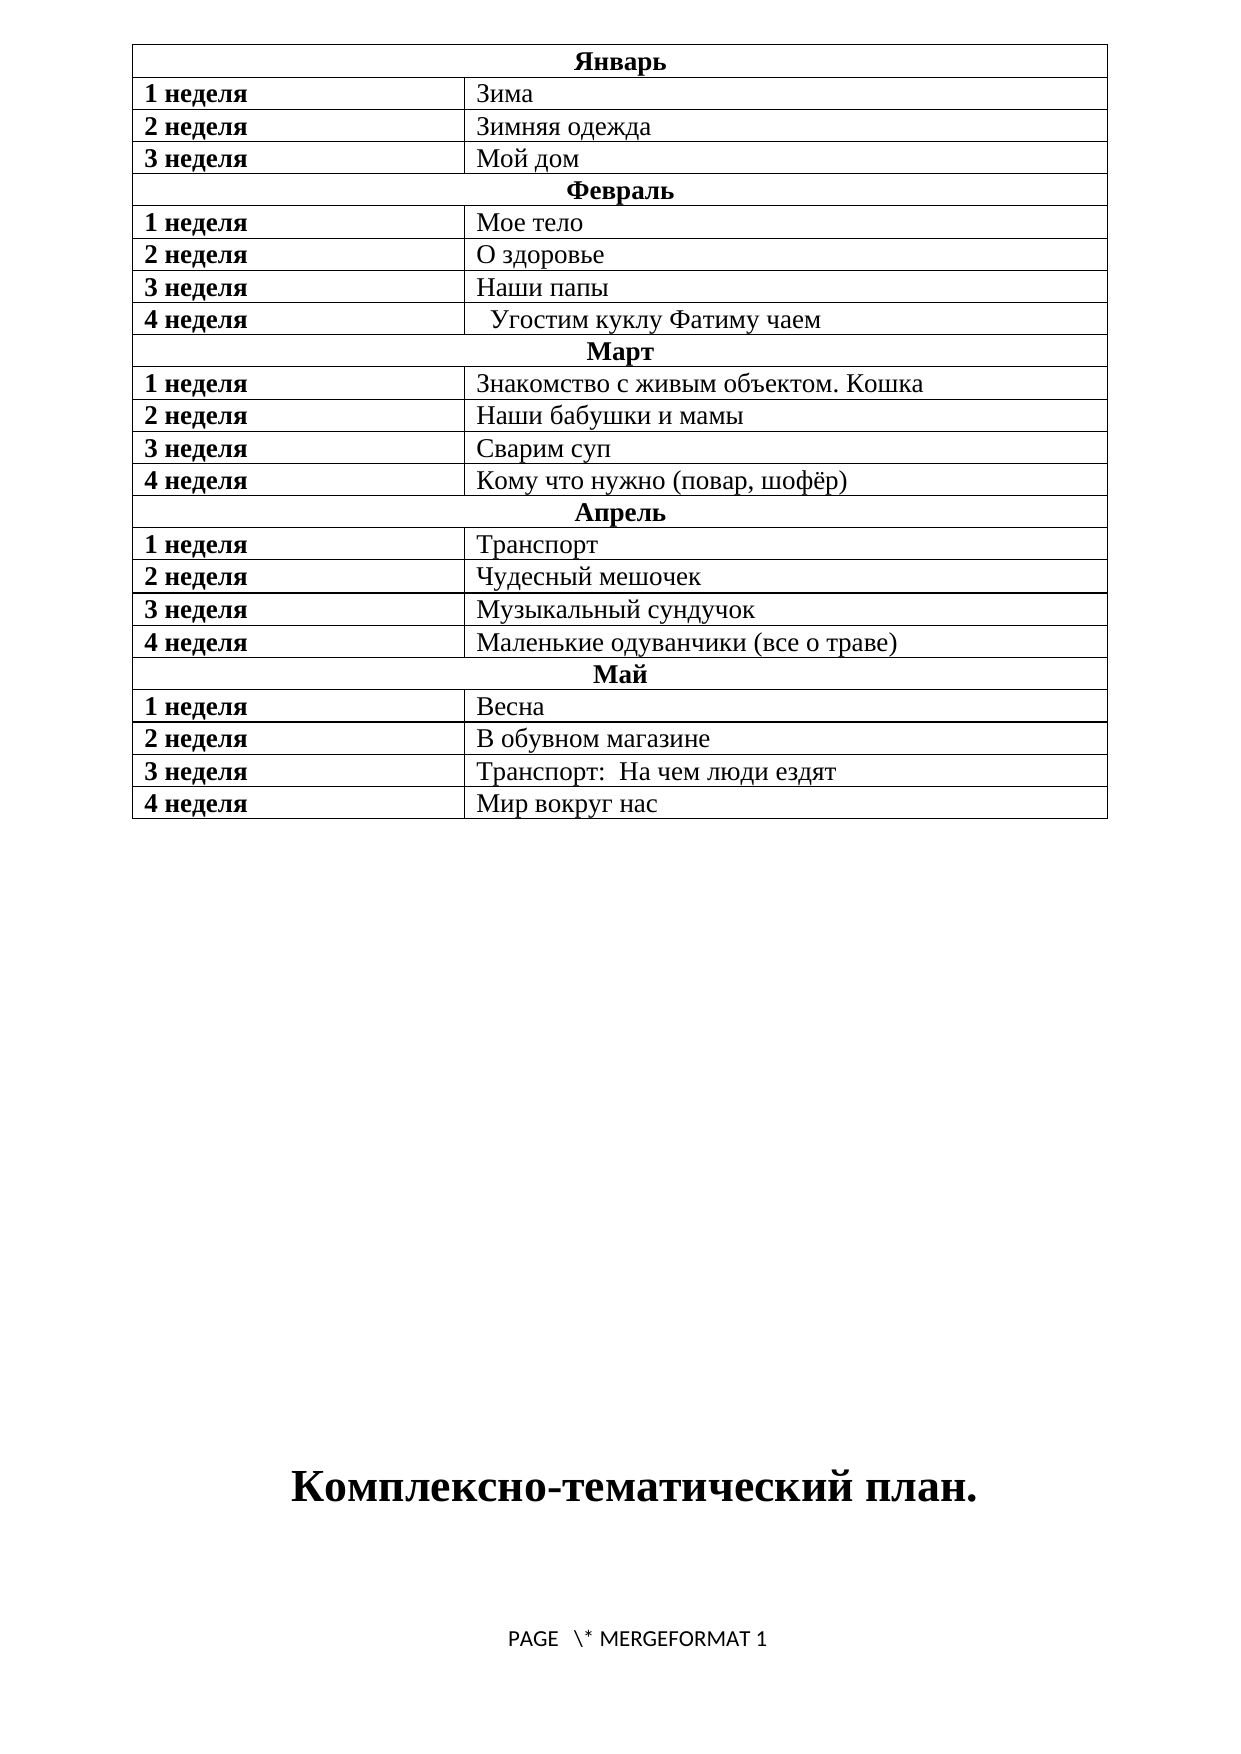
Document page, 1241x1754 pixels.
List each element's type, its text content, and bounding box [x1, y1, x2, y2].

table_cell 2 неделя [133, 723, 464, 753]
table_cell 3 неделя [133, 142, 464, 173]
table_cell Транспорт [465, 528, 1107, 559]
table_cell Угостим куклу Фатиму чаем [465, 303, 1107, 334]
table_cell Январь [133, 45, 1107, 77]
table_cell 2 неделя [133, 560, 464, 592]
table_cell Март [133, 335, 1107, 366]
text Комплексно-тематический план. [133, 1459, 1137, 1511]
table_cell Зима [465, 78, 1107, 109]
table_cell Сварим суп [465, 432, 1107, 463]
table_cell 1 неделя [133, 206, 464, 237]
table_cell 3 неделя [133, 594, 464, 625]
table_cell 3 неделя [133, 271, 464, 302]
table_cell Наши папы [465, 271, 1107, 302]
table_cell О здоровье [465, 239, 1107, 270]
table_cell Транспорт: На чем люди ездят [465, 755, 1107, 786]
table_cell Весна [465, 690, 1107, 721]
table_cell Апрель [133, 496, 1107, 527]
table_cell 4 неделя [133, 787, 464, 818]
table_cell 1 неделя [133, 690, 464, 721]
table_cell 4 неделя [133, 303, 464, 334]
table_cell Май [133, 658, 1107, 689]
table_cell Мой дом [465, 142, 1107, 173]
table_cell Мое тело [465, 206, 1107, 237]
table_cell 1 неделя [133, 78, 464, 109]
table_cell 3 неделя [133, 755, 464, 786]
table_cell 2 неделя [133, 110, 464, 141]
table_cell 3 неделя [133, 432, 464, 463]
table_cell В обувном магазине [465, 723, 1107, 753]
table_cell Мир вокруг нас [465, 787, 1107, 818]
table_cell Маленькие одуванчики (все о траве) [465, 626, 1107, 657]
table_cell Наши бабушки и мамы [465, 400, 1107, 431]
table_cell 2 неделя [133, 239, 464, 270]
table_cell Зимняя одежда [465, 110, 1107, 141]
table_cell Февраль [133, 174, 1107, 205]
table_cell Музыкальный сундучок [465, 594, 1107, 625]
table_cell 4 неделя [133, 464, 464, 495]
table_cell Кому что нужно (повар, шофёр) [465, 464, 1107, 495]
table_cell 1 неделя [133, 367, 464, 398]
table_cell Знакомство с живым объектом. Кошка [465, 367, 1107, 398]
table_cell Чудесный мешочек [465, 560, 1107, 592]
table_cell 1 неделя [133, 528, 464, 559]
table_cell 2 неделя [133, 400, 464, 431]
table_cell 4 неделя [133, 626, 464, 657]
